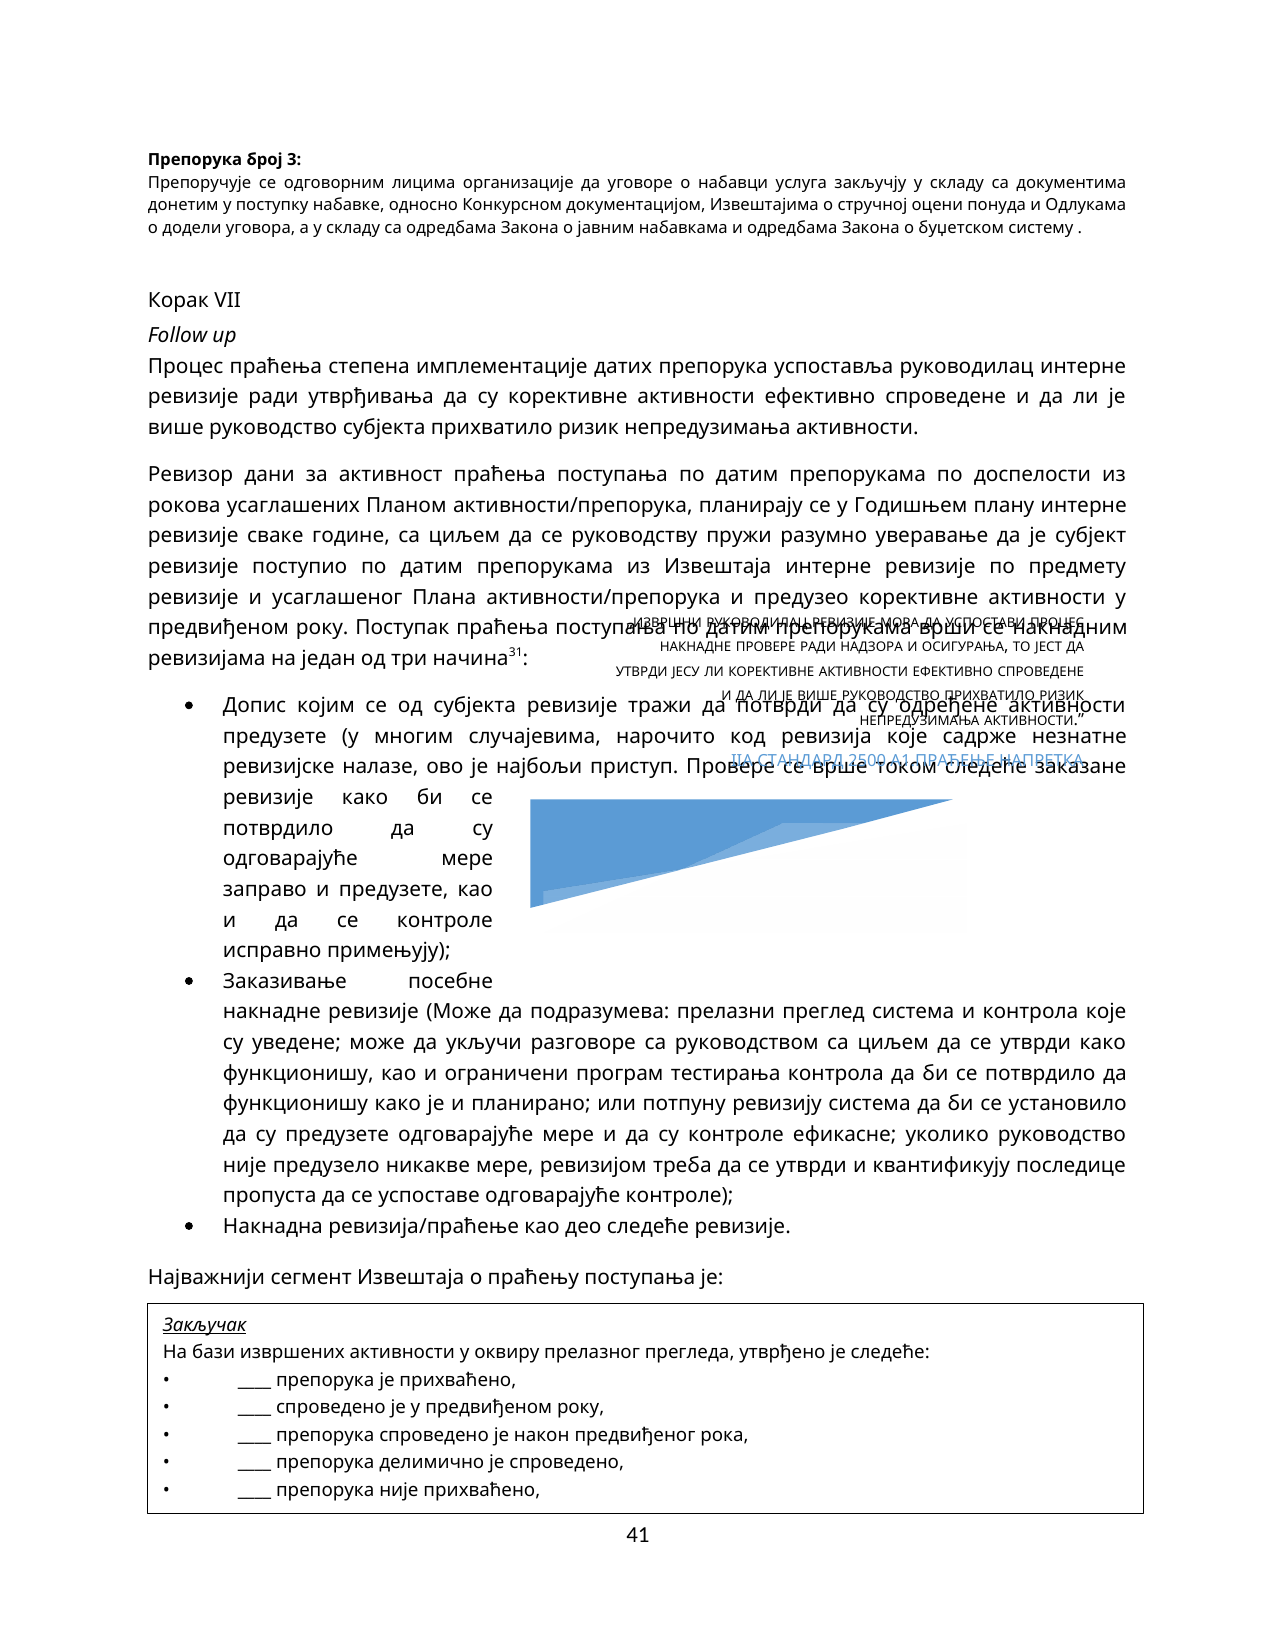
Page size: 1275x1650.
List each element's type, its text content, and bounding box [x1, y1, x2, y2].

subtitle Корак VII [148, 285, 1127, 314]
text Процес праћења степена имплементације датих препорука успоставља руководилац интерне ревизије ради утврђивања да су корективне активности ефективно спроведене и да ли је више руководство субјекта прихватило ризик непредузимања активности. [148, 351, 1127, 440]
list Заказивање посебне накнадне ревизије (Може да подразумева: прелазни преглед система и контрола које су уведене; може да укључи разговоре са руководством са циљем да се утврди како функционишу, као и ограничени програм тестирања контрола да би се потврдило да функционишу како је и планирано; или потпуну ревизију система да би се установило да су предузете одговарајуће мере и да су контроле ефикасне; уколико руководство није предузело никакве мере, ревизијом треба да се утврди и квантификују последице пропуста да се успоставе одговарајуће контроле); [185, 966, 1127, 1209]
picture [543, 823, 968, 934]
text Препорука број 3: [148, 148, 1127, 170]
text Најважнији сегмент Извештаја о праћењу поступања је: [148, 1262, 1127, 1291]
text Ревизор дани за активност праћења поступања по датим препорукама по доспелости из рокова усаглашених Планом активности/препорука, планирају се у Годишњем плану интерне ревизије сваке године, са циљем да се руководству пружи разумно уверавање да је субјект ревизије поступио по датим препорукама из Извештаја интерне ревизије по предмету ревизије и усаглашеног Плана активности/препорука и предузео корективне активности у предвиђеном року. Поступак праћења поступања по датим препорукама врши се накнадним ревизијама на један од три начина: [148, 459, 1127, 671]
list Накнадна ревизија/праћење као део следеће ревизије. [185, 1211, 1127, 1239]
list Допис којим се од субјекта ревизије тражи да потврди да су одређене активности предузете (у многим случајевима, нарочито код ревизија које садрже незнатне ревизијске налазе, ово је најбољи приступ. Провере се врше током следеће заказане ревизије како би се потврдило да су одговарајуће мере заправо и предузете, као и да се контроле исправно примењују); [185, 690, 1127, 964]
text Препоручује се одговорним лицима организације да уговоре о набавци услуга закључју у складу са документима донетим у поступку набавке, односно Конкурсном документацијом, Извештајима о стручној оцени понуда и Одлукама о додели уговора, а у складу са одредбама Закона о јавним набавкама и одредбама Закона о буџетском систему . [148, 170, 1127, 238]
subtitle Follow up [148, 320, 1127, 348]
